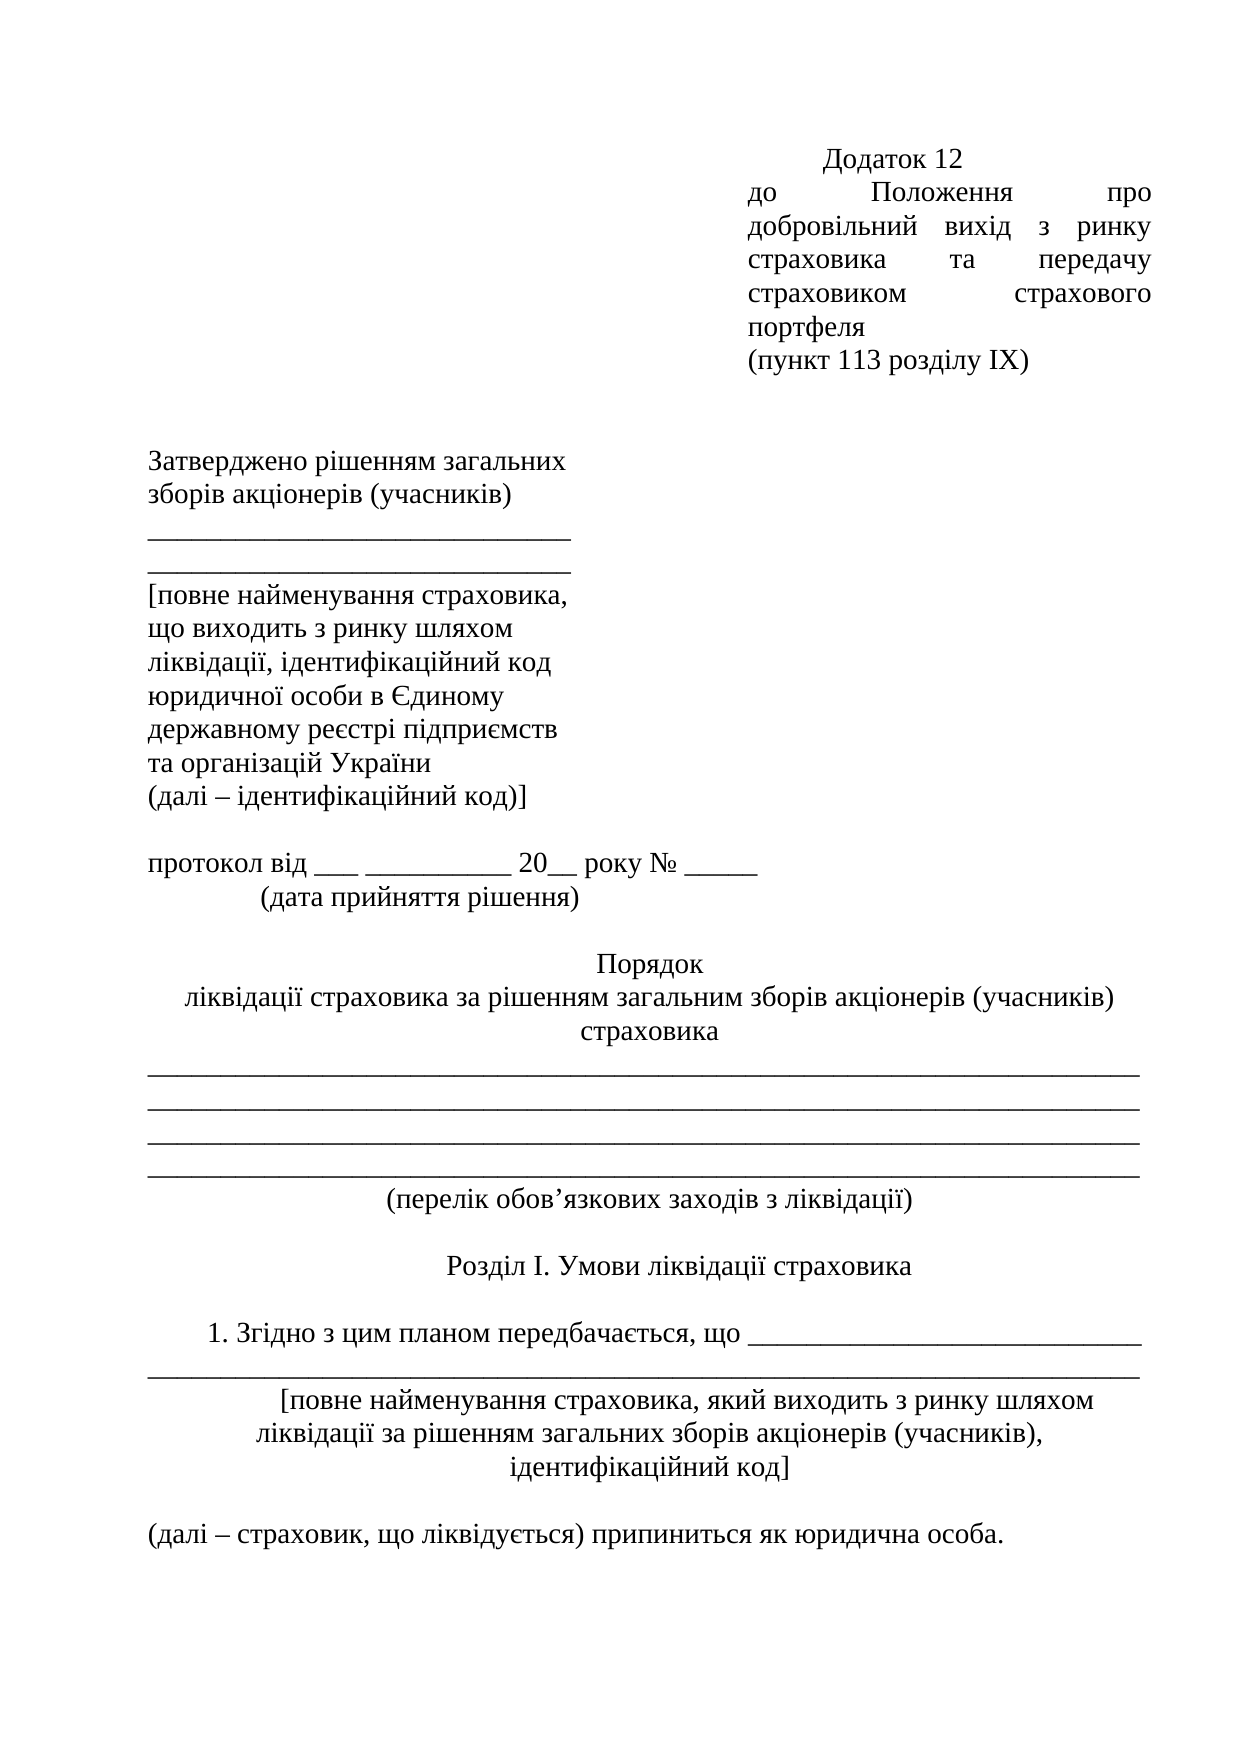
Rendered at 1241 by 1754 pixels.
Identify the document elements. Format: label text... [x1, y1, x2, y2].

text що виходить з ринку шляхом [148, 611, 1152, 644]
text 1. Згідно з цим планом передбачається, що ___________________________ [148, 1315, 1152, 1348]
text (дата прийняття рішення) [260, 879, 1152, 912]
text ліквідації страховика за рішенням загальним зборів акціонерів (учасників) страховика [148, 979, 1152, 1047]
text (далі – страховик, що ліквідується) припиниться як юридична особа. [148, 1516, 1152, 1550]
text державному реєстрі підприємств [148, 711, 1152, 745]
text протокол від ___ __________ 20__ року № _____ [148, 845, 1152, 879]
text до Положення про добровільний вихід з ринку страховика та передачу страховиком страхового портфеля [748, 174, 1152, 342]
text Затверджено рішенням загальних [148, 443, 1152, 476]
text [повне найменування страховика, який виходить з ринку шляхом ліквідації за рішенням загальних зборів акціонерів (учасників), ідентифікаційний код] [148, 1382, 1152, 1483]
text Розділ I. Умови ліквідації страховика [148, 1248, 1152, 1281]
text ліквідації, ідентифікаційний код [148, 644, 1152, 678]
text _____________________________ [148, 543, 1152, 577]
text (далі – ідентифікаційний код)] [148, 778, 1152, 812]
text (перелік обов’язкових заходів з ліквідації) [148, 1181, 1152, 1214]
text _____________________________ [148, 510, 1152, 543]
text ________________________________________________________________________________________________________________________________________________________________________________________________________________________________________________________________________________ [148, 1047, 1152, 1181]
text юридичної особи в Єдиному [148, 678, 1152, 711]
text ____________________________________________________________________ [148, 1348, 1152, 1382]
text Додаток 12 [748, 141, 1152, 174]
text Порядок [148, 946, 1152, 979]
text (пункт 113 розділу IХ) [748, 342, 1152, 376]
text зборів акціонерів (учасників) [148, 476, 1152, 510]
text та організацій України [148, 745, 1152, 778]
text [повне найменування страховика, [148, 577, 1152, 611]
